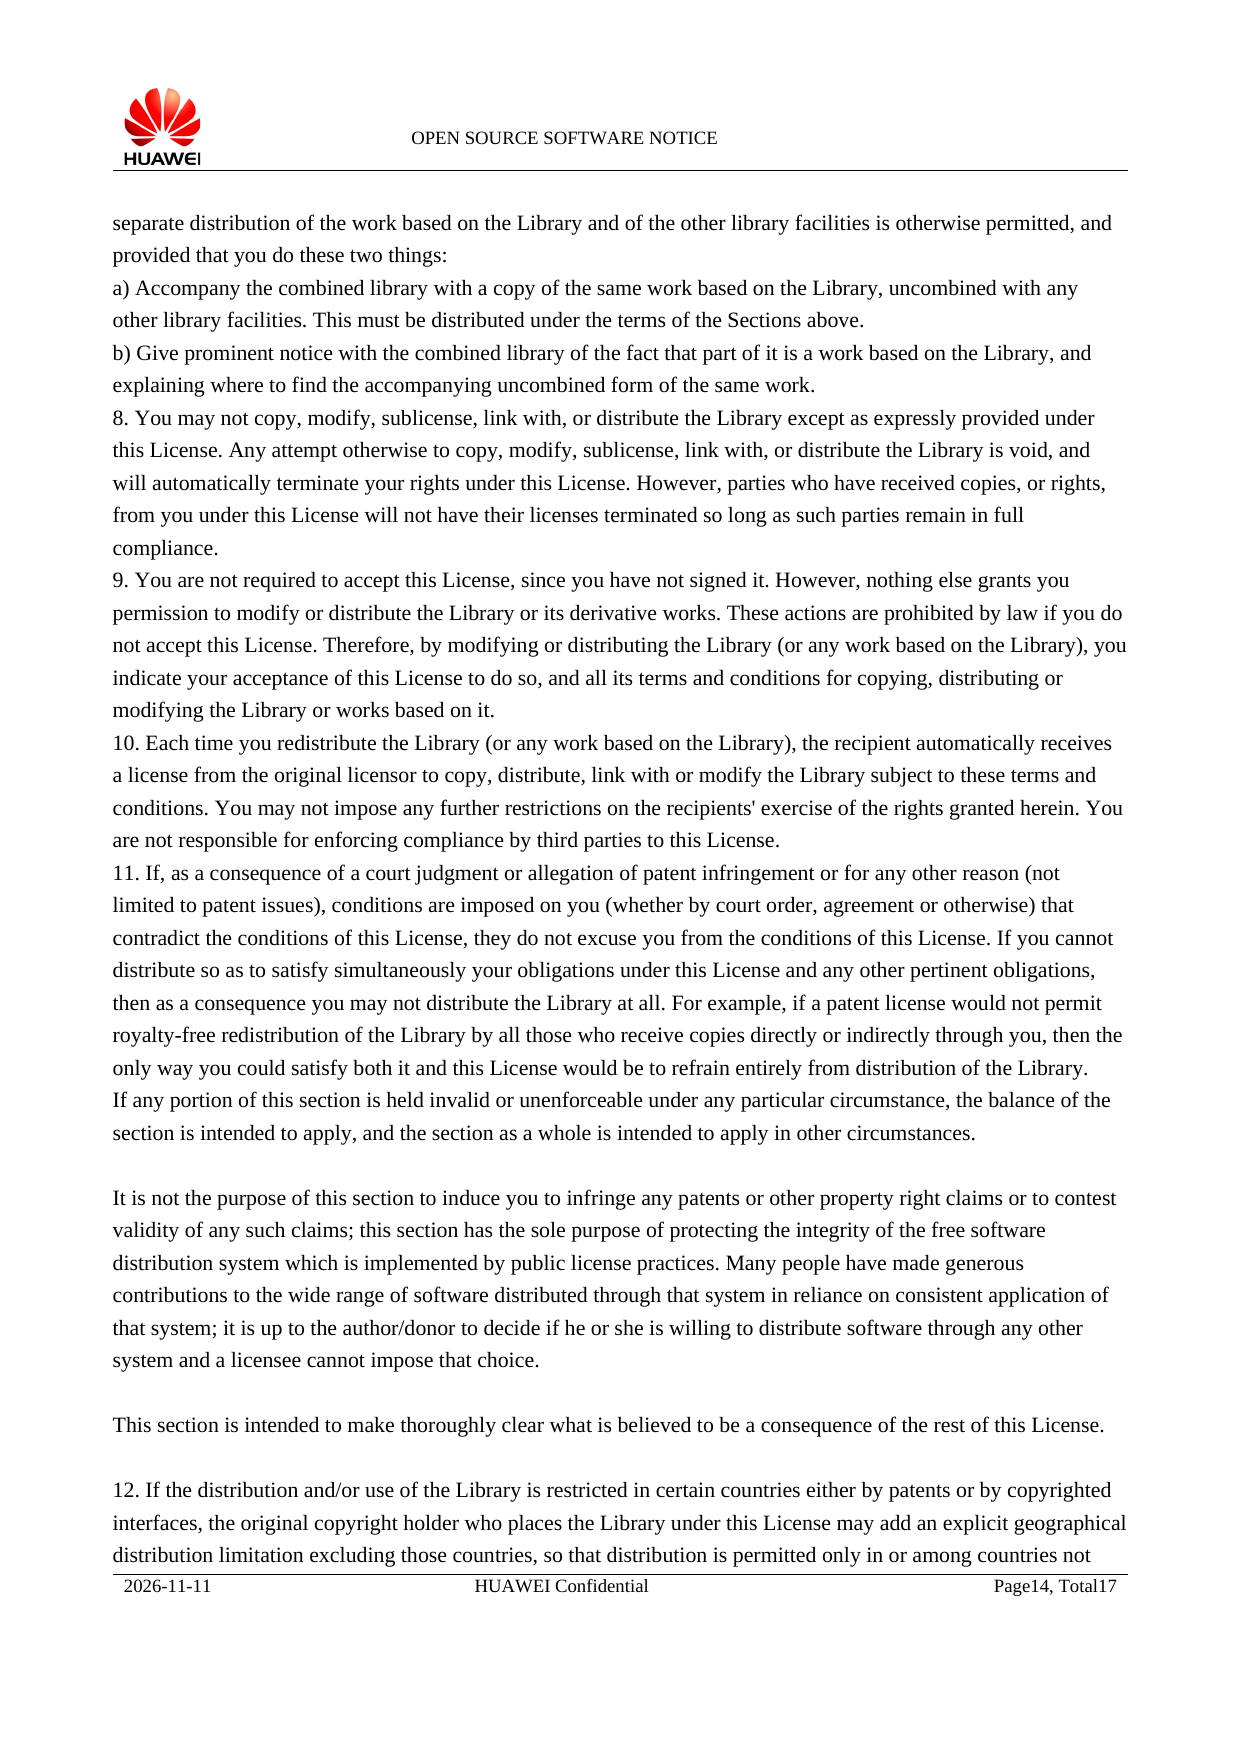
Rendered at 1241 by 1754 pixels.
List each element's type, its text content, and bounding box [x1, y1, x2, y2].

picture [124, 88, 201, 165]
